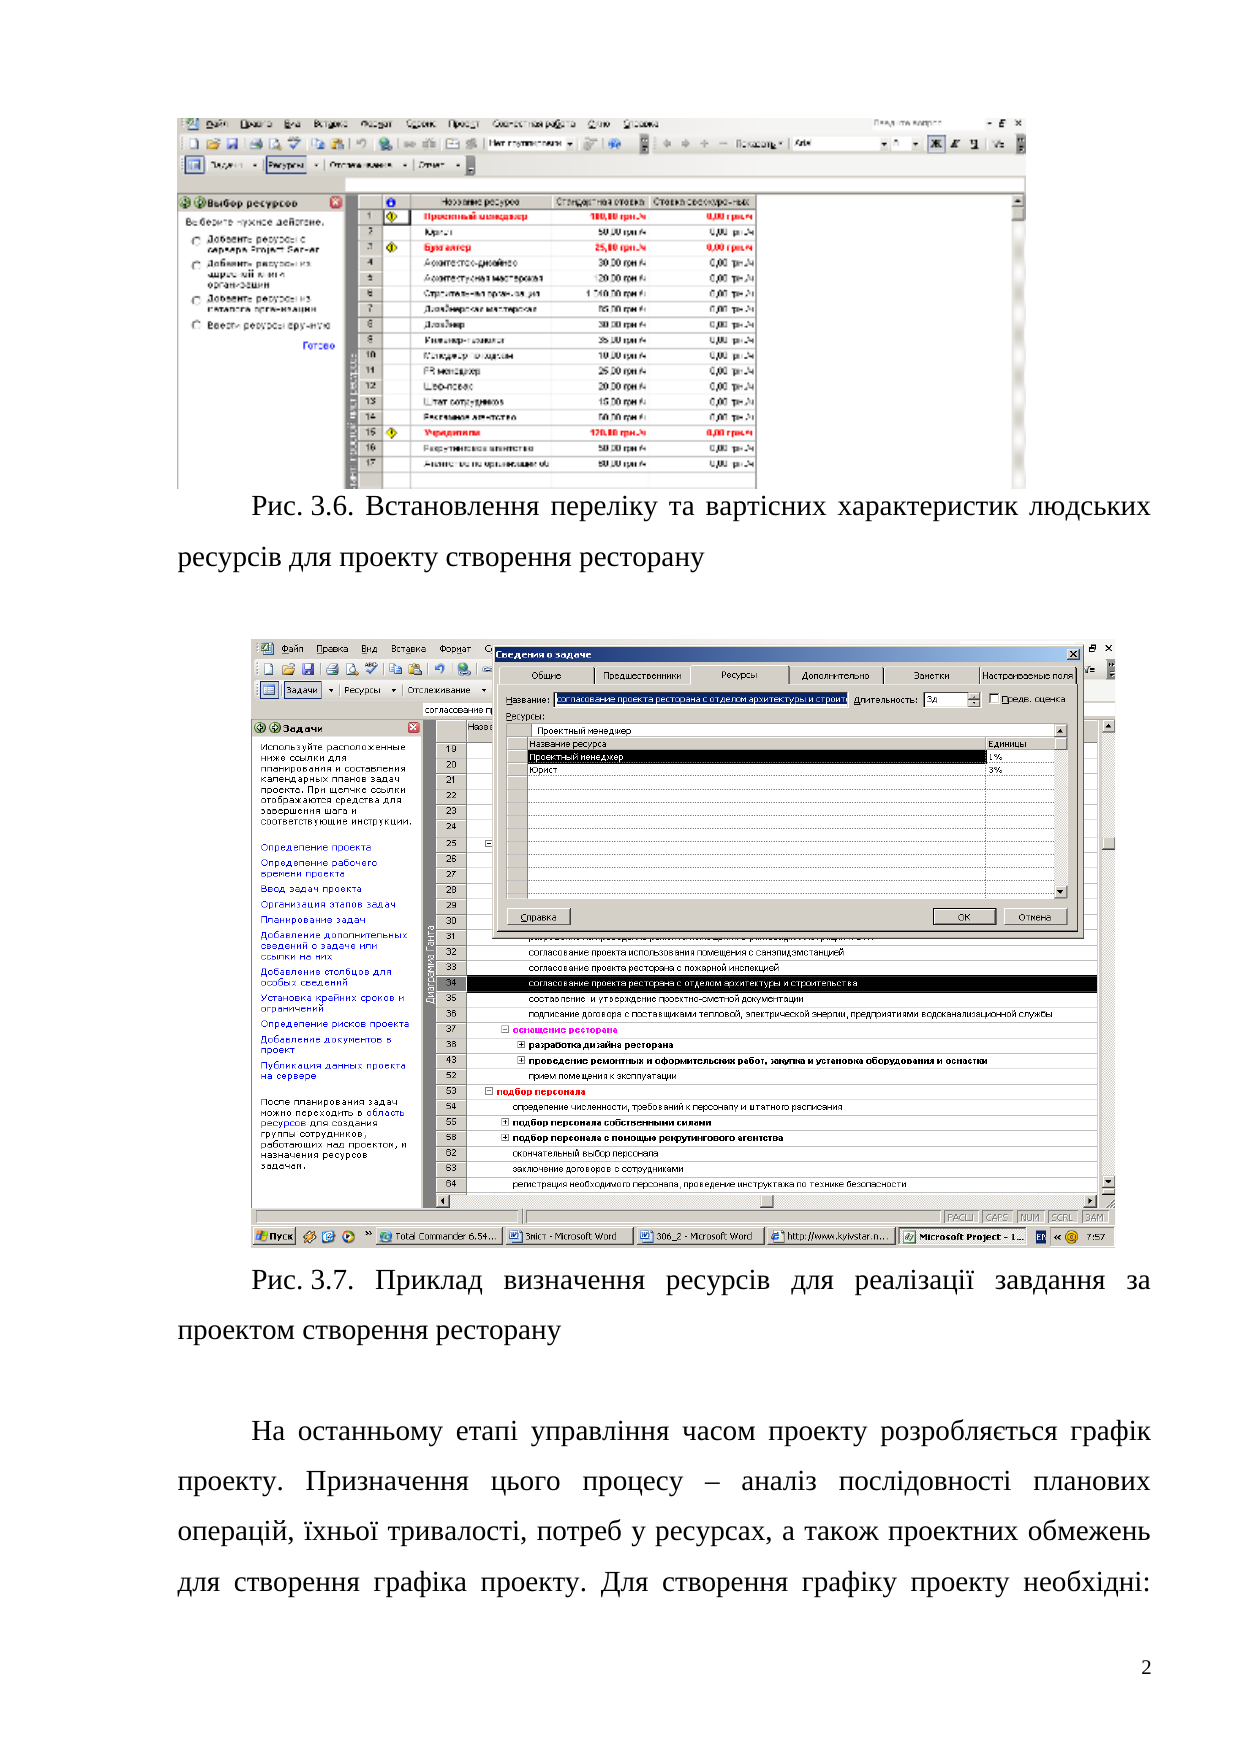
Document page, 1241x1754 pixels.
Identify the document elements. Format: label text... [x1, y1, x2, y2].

text Рис. 3.7. Приклад визначення ресурсів для реалізації завдання за проектом створення ресторану [177, 1262, 1152, 1346]
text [177, 1413, 1152, 1597]
text Рис. 3.6. Встановлення переліку та вартісних характеристик людських ресурсів для проекту створення ресторану [177, 488, 1152, 572]
picture [251, 639, 1116, 1248]
picture [177, 118, 1026, 489]
